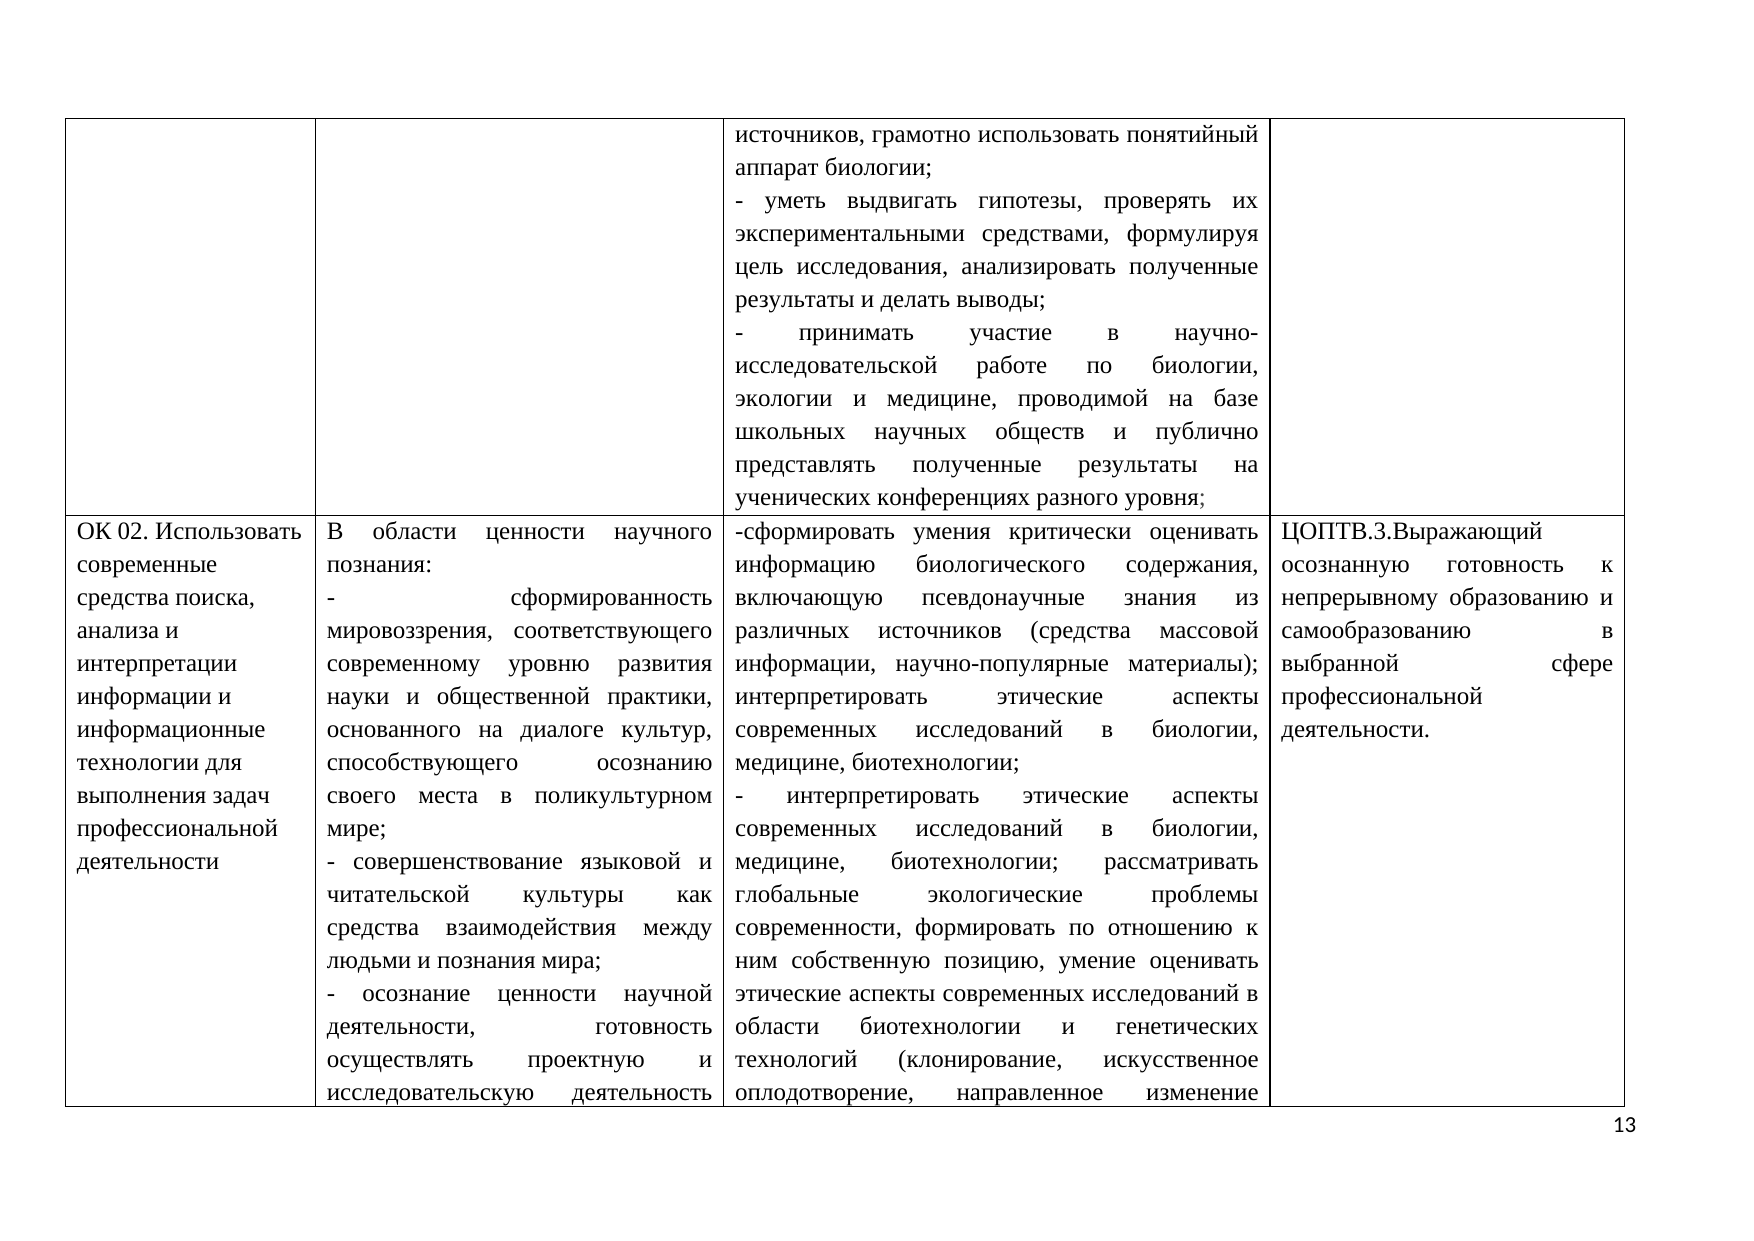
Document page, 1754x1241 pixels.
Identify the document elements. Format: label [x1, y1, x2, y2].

table_cell [66, 516, 315, 1106]
table_cell [316, 516, 723, 1106]
table_cell [316, 119, 723, 515]
table_cell [724, 516, 1269, 1106]
table_cell [66, 119, 315, 515]
table_cell [1271, 516, 1624, 1106]
table_cell [1271, 119, 1624, 515]
table_cell [724, 119, 1269, 515]
